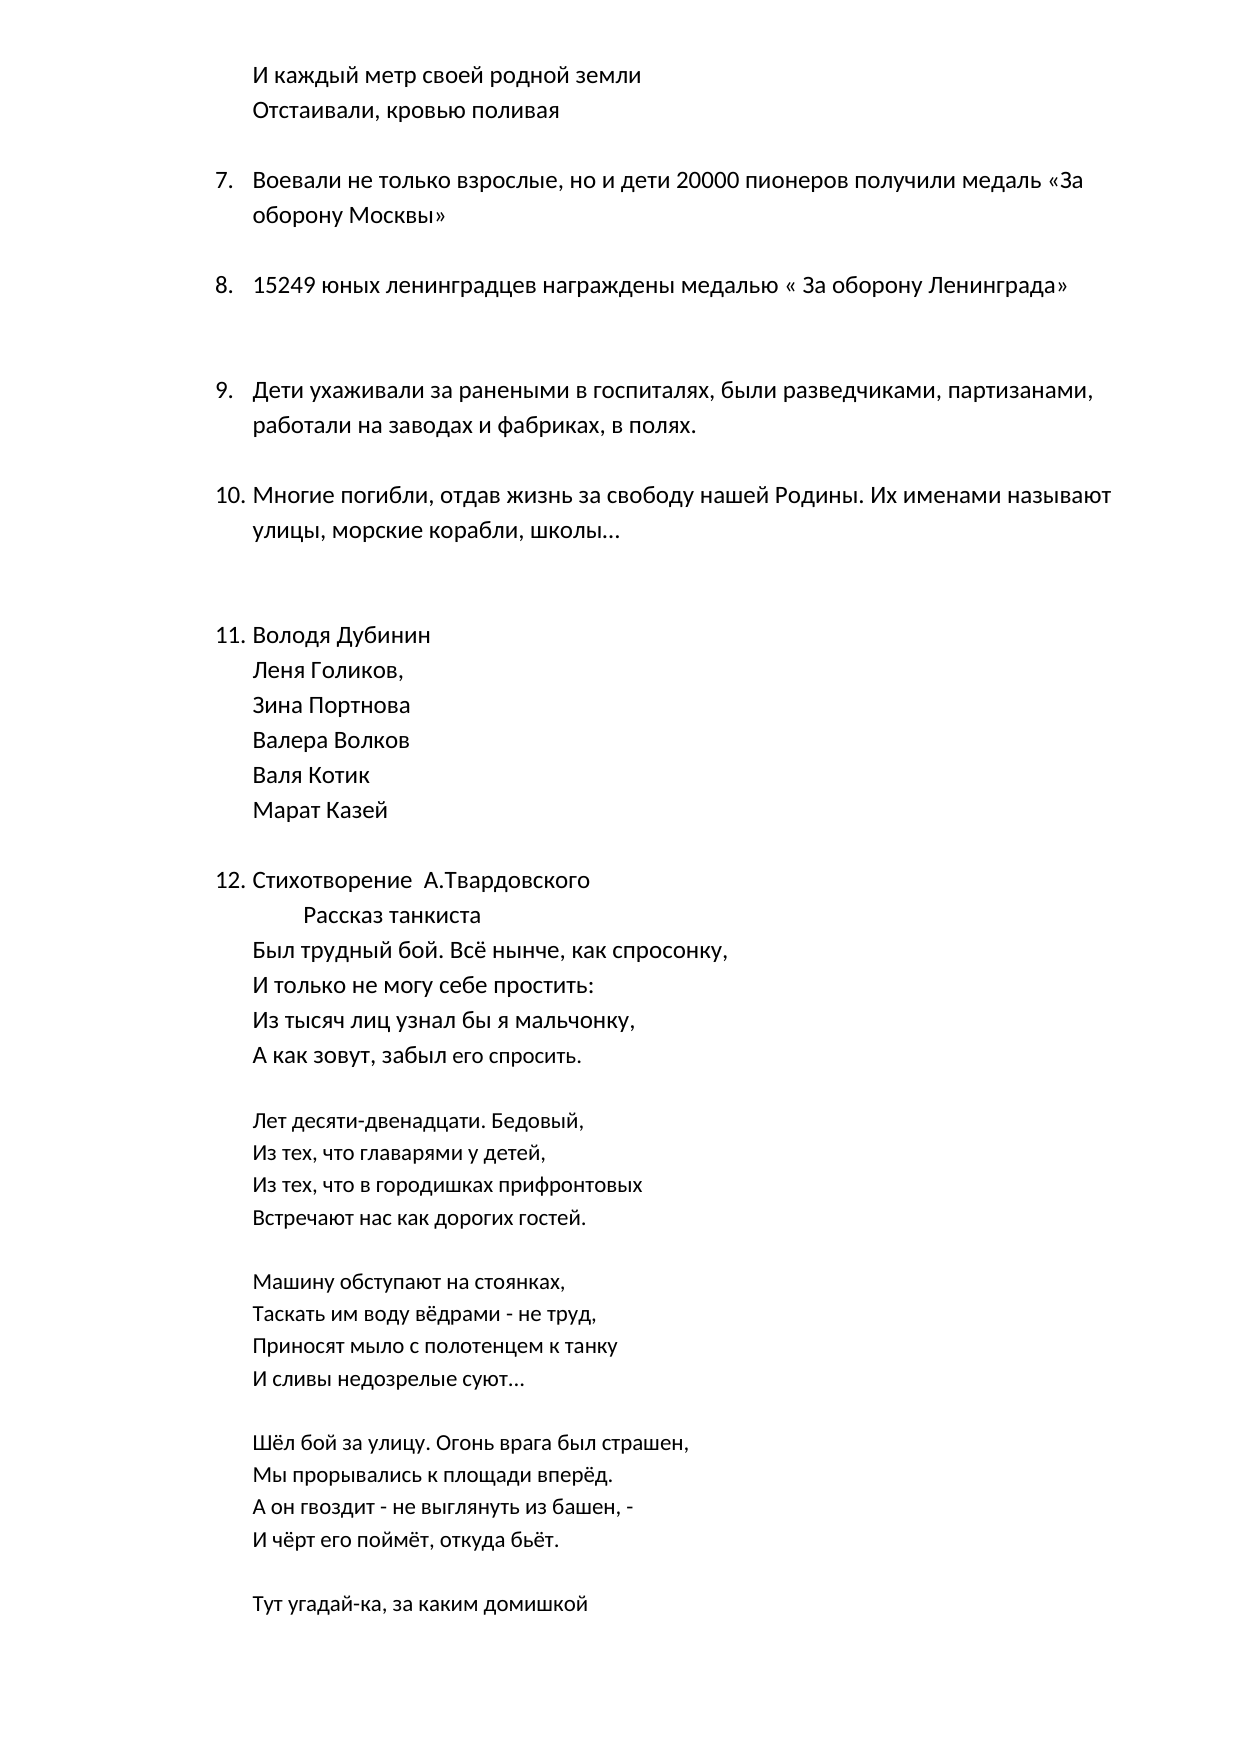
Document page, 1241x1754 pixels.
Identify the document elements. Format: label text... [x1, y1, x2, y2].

list Отстаивали, кровью поливая [252, 94, 1152, 124]
list Леня Голиков, [252, 654, 1152, 684]
list Приносят мыло с полотенцем к танку [252, 1332, 1152, 1359]
list Машину обступают на стоянках, [252, 1267, 1152, 1295]
list И каждый метр своей родной земли [252, 59, 1152, 89]
list Таскать им воду вёдрами - не труд, [252, 1299, 1152, 1327]
list И сливы недозрелые суют... [252, 1364, 1152, 1392]
list Марат Казей [252, 794, 1152, 824]
list Рассказ танкиста [252, 899, 1152, 929]
list Зина Портнова [252, 689, 1152, 719]
list А как зовут, забыл его спросить. [252, 1039, 1152, 1069]
list Стихотворение А.Твардовского [215, 864, 1152, 894]
list Лет десяти-двенадцати. Бедовый, [252, 1106, 1152, 1134]
list Шёл бой за улицу. Огонь врага был страшен, [252, 1428, 1152, 1456]
list 15249 юных ленинградцев награждены медалью « За оборону Ленинграда» [215, 269, 1152, 299]
list Тут угадай-ка, за каким домишкой [252, 1589, 1152, 1617]
list Воевали не только взрослые, но и дети 20000 пионеров получили медаль «За оборону Москвы» [215, 164, 1152, 229]
list Встречают нас как дорогих гостей. [252, 1203, 1152, 1231]
list Из тех, что в городишках прифронтовых [252, 1171, 1152, 1199]
list Володя Дубинин [215, 619, 1152, 649]
list И только не могу себе простить: [252, 969, 1152, 999]
list Из тысяч лиц узнал бы я мальчонку, [252, 1004, 1152, 1034]
list Валя Котик [252, 759, 1152, 789]
list Дети ухаживали за ранеными в госпиталях, были разведчиками, партизанами, работали на заводах и фабриках, в полях. [215, 374, 1152, 439]
list И чёрт его поймёт, откуда бьёт. [252, 1525, 1152, 1553]
list А он гвоздит - не выглянуть из башен, - [252, 1492, 1152, 1521]
list Был трудный бой. Всё нынче, как спросонку, [252, 934, 1152, 964]
list Мы прорывались к площади вперёд. [252, 1460, 1152, 1488]
list Многие погибли, отдав жизнь за свободу нашей Родины. Их именами называют улицы, морские корабли, школы… [215, 479, 1152, 544]
list Валера Волков [252, 724, 1152, 754]
list Из тех, что главарями у детей, [252, 1138, 1152, 1166]
